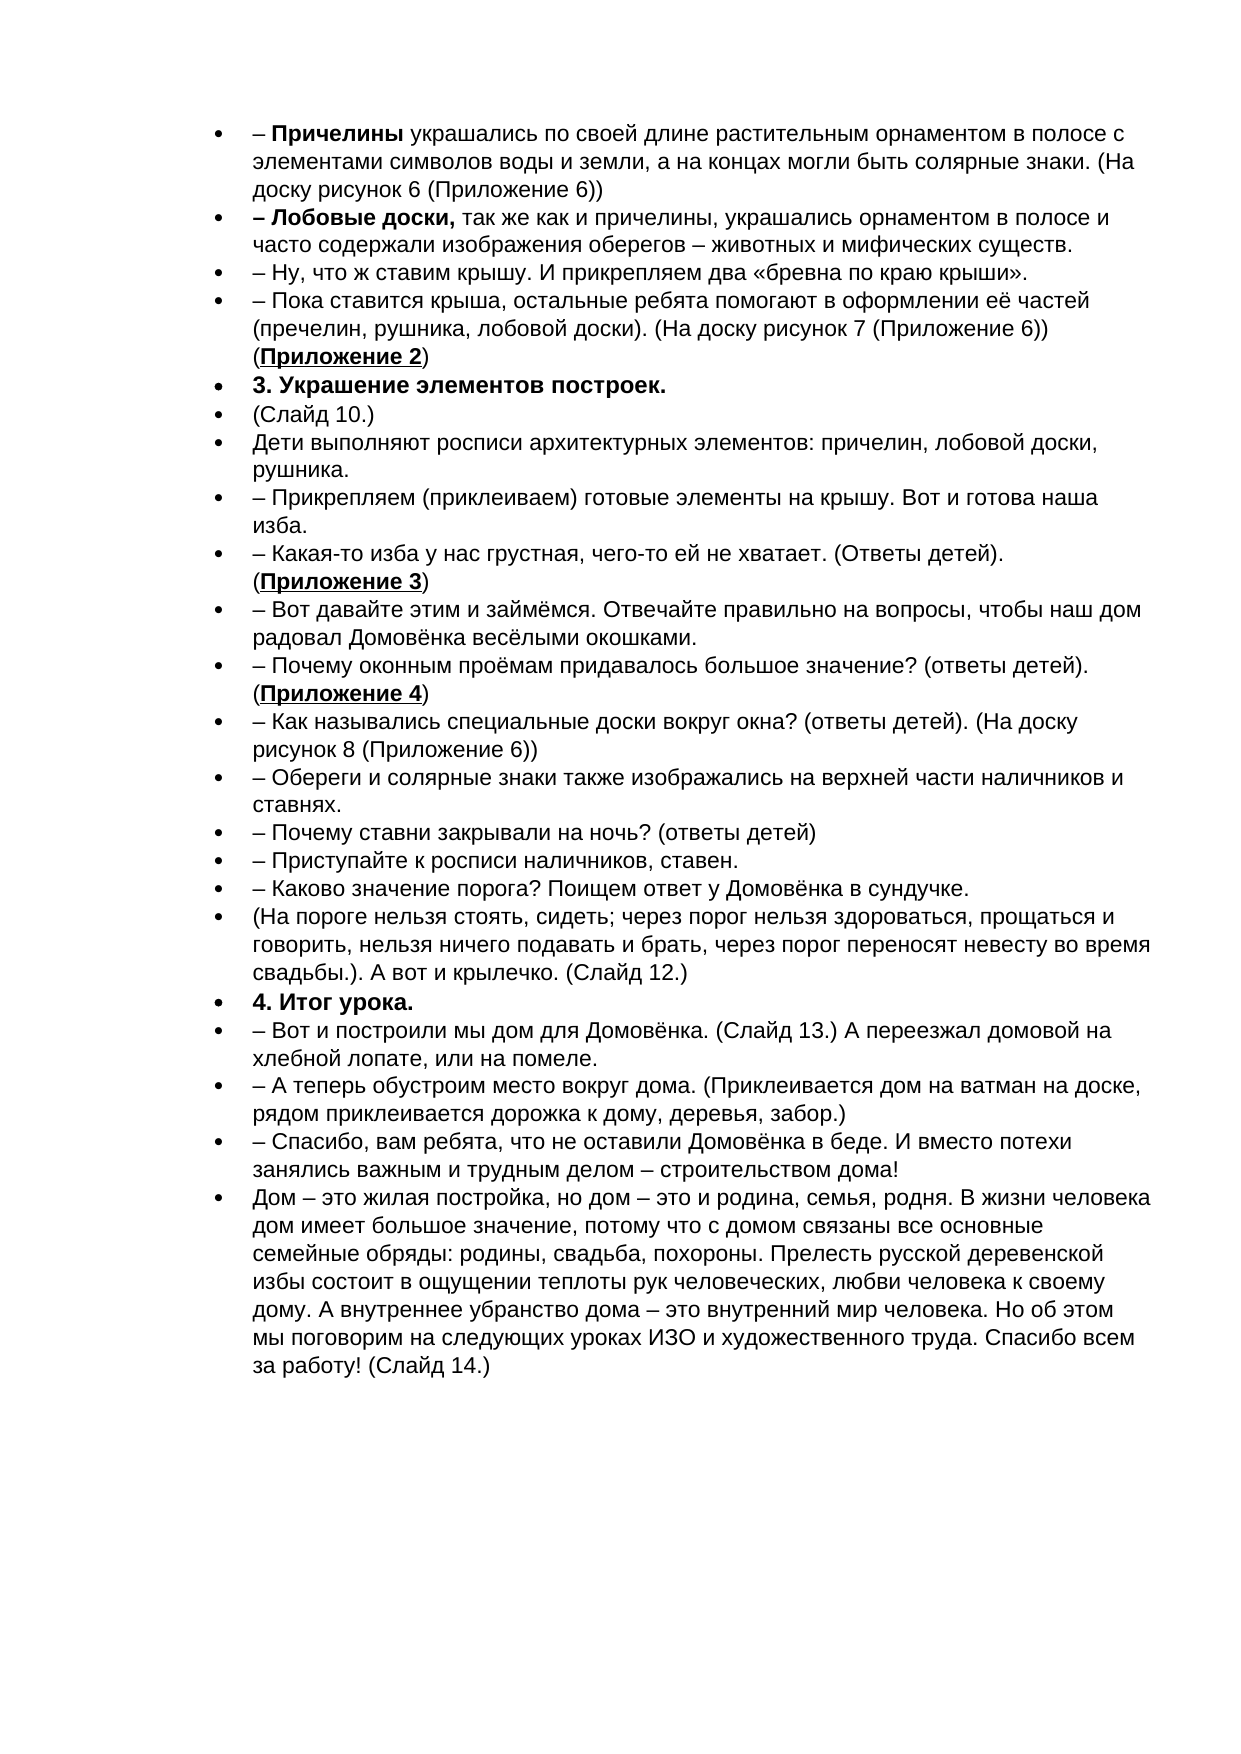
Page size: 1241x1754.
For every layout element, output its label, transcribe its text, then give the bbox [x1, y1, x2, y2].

list (На пороге нельзя стоять, сидеть; через порог нельзя здороваться, прощаться и говорить, нельзя ничего подавать и брать, через порог переносят невесту во время свадьбы.). А вот и крылечко. (Слайд 12.) [215, 902, 1152, 985]
list – Почему ставни закрывали на ночь? (ответы детей) [215, 818, 1152, 846]
list – Вот и построили мы дом для Домовёнка. (Слайд 13.) А переезжал домовой на хлебной лопате, или на помеле. [215, 1015, 1152, 1071]
list – Вот давайте этим и займёмся. Отвечайте правильно на вопросы, чтобы наш дом радовал Домовёнка весёлыми окошками. [215, 594, 1152, 650]
list 3. Украшение элементов построек. [215, 369, 1152, 399]
list – Почему оконным проёмам придавалось большое значение? (ответы детей). (Приложение 4) [215, 650, 1152, 706]
list – Какая-то изба у нас грустная, чего-то ей не хватает. (Ответы детей). (Приложение 3) [215, 539, 1152, 594]
list 4. Итог урока. [215, 985, 1152, 1015]
list – Прикрепляем (приклеиваем) готовые элементы на крышу. Вот и готова наша изба. [215, 483, 1152, 539]
list – А теперь обустроим место вокруг дома. (Приклеивается дом на ватман на доске, рядом приклеивается дорожка к дому, деревья, забор.) [215, 1071, 1152, 1127]
list – Спасибо, вам ребята, что не оставили Домовёнка в беде. И вместо потехи занялись важным и трудным делом – строительством дома! [215, 1127, 1152, 1182]
list – Каково значение порога? Поищем ответ у Домовёнка в сундучке. [215, 874, 1152, 902]
list – Причелины украшались по своей длине растительным орнаментом в полосе с элементами символов воды и земли, а на концах могли быть солярные знаки. (На доску рисунок 6 (Приложение 6)) [215, 118, 1152, 202]
list – Обереги и солярные знаки также изображались на верхней части наличников и ставнях. [215, 762, 1152, 818]
list – Приступайте к росписи наличников, ставен. [215, 846, 1152, 874]
list Дети выполняют росписи архитектурных элементов: причелин, лобовой доски, рушника. [215, 427, 1152, 483]
list (Слайд 10.) [215, 399, 1152, 427]
list – Лобовые доски, так же как и причелины, украшались орнаментом в полосе и часто содержали изображения оберегов – животных и мифических существ. [215, 202, 1152, 258]
list – Как назывались специальные доски вокруг окна? (ответы детей). (На доску рисунок 8 (Приложение 6)) [215, 706, 1152, 762]
list – Ну, что ж ставим крышу. И прикрепляем два «бревна по краю крыши». [215, 258, 1152, 286]
list – Пока ставится крыша, остальные ребята помогают в оформлении её частей (пречелин, рушника, лобовой доски). (На доску рисунок 7 (Приложение 6)) (Приложение 2) [215, 286, 1152, 369]
list Дом – это жилая постройка, но дом – это и родина, семья, родня. В жизни человека дом имеет большое значение, потому что с домом связаны все основные семейные обряды: родины, свадьба, похороны. Прелесть русской деревенской избы состоит в ощущении теплоты рук человеческих, любви человека к своему дому. А внутреннее убранство дома – это внутренний мир человека. Но об этом мы поговорим на следующих уроках ИЗО и художественного труда. Спасибо всем за работу! (Слайд 14.) [215, 1182, 1152, 1378]
